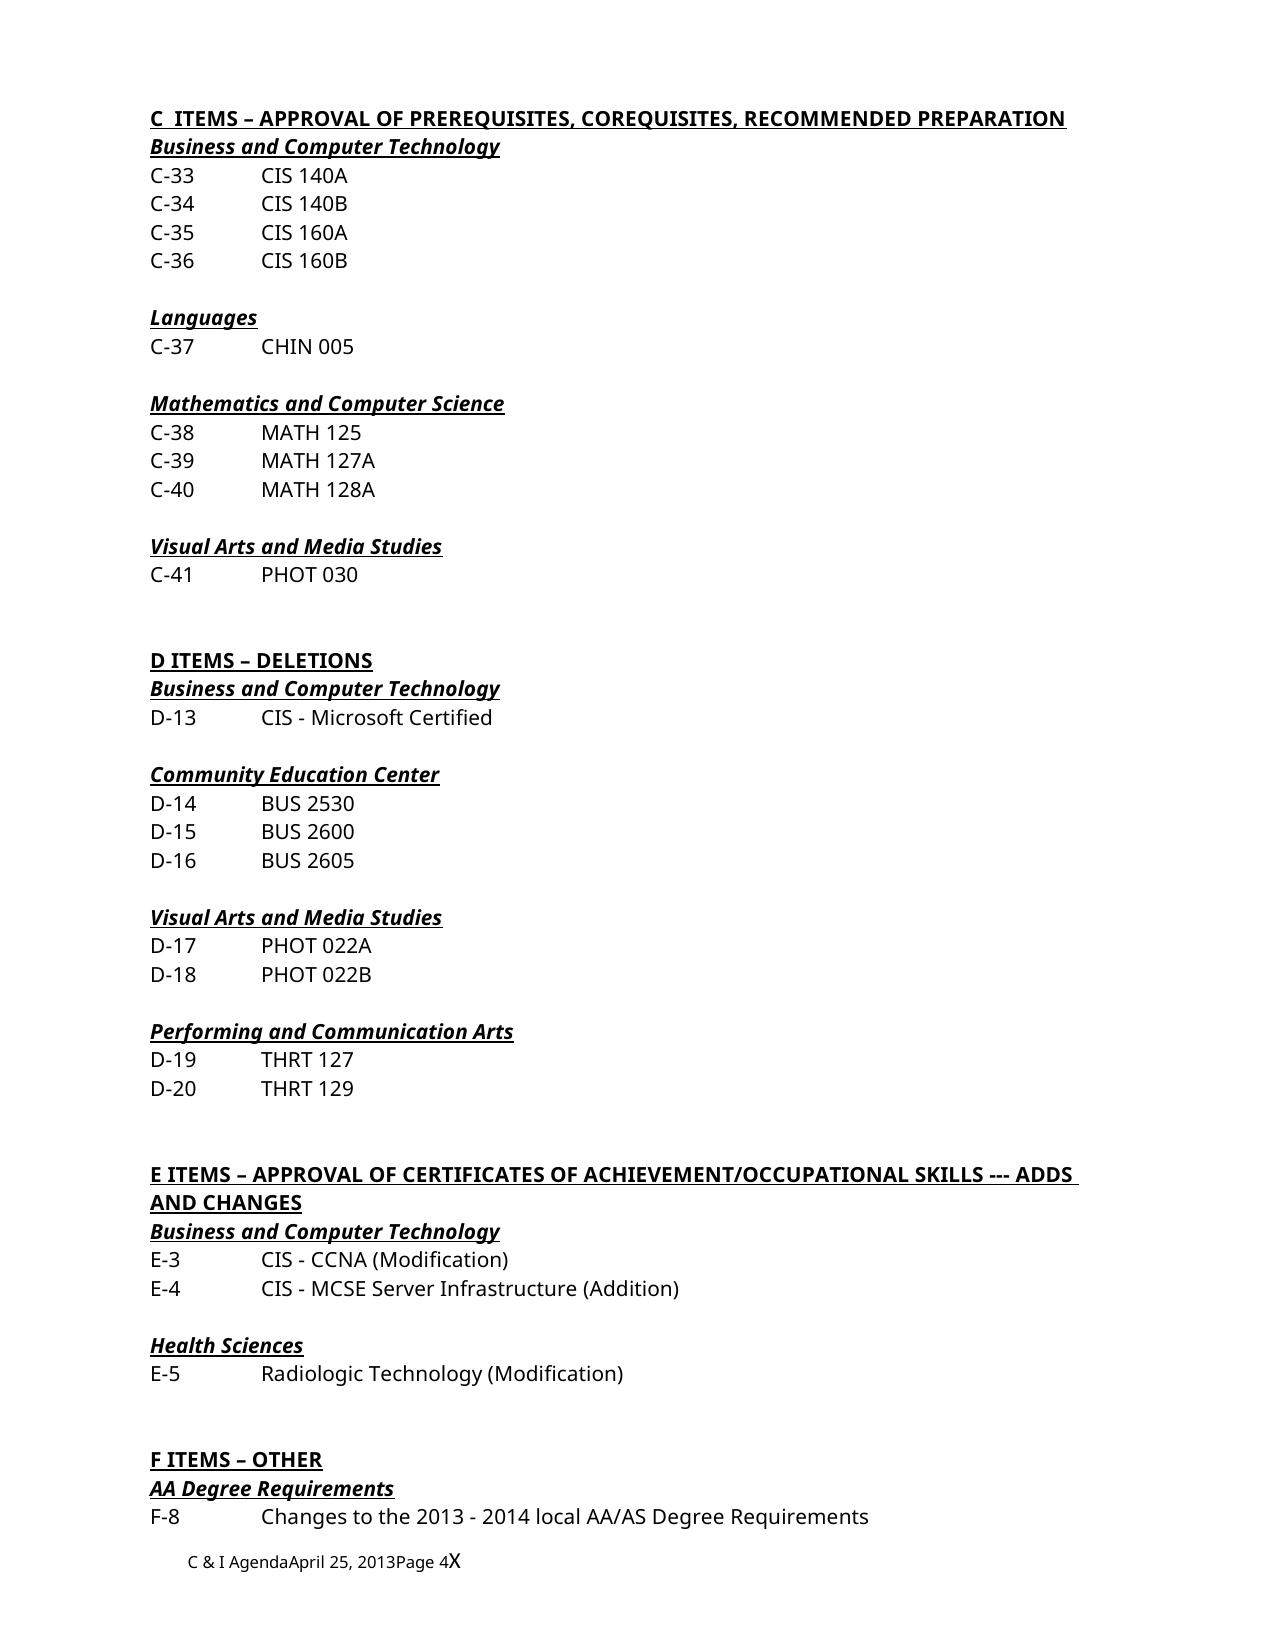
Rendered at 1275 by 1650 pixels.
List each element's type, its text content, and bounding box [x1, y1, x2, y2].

text C-39 MATH 127A [150, 446, 1125, 474]
text E-3 CIS - CCNA (Modification) [150, 1245, 1125, 1274]
text C-40 MATH 128A [150, 474, 1125, 503]
text D-14 BUS 2530 [150, 788, 1125, 817]
text C ITEMS – APPROVAL OF PREREQUISITES, COREQUISITES, RECOMMENDED PREPARATION [150, 103, 1125, 132]
text E-5 Radiologic Technology (Modification) [150, 1359, 1125, 1388]
text C-36 CIS 160B [150, 246, 1125, 275]
text Mathematics and Computer Science [150, 389, 1125, 417]
text E ITEMS – APPROVAL OF CERTIFICATES OF ACHIEVEMENT/OCCUPATIONAL SKILLS --- ADDS AND CHANGES [150, 1159, 1125, 1217]
text F-8 Changes to the 2013 - 2014 local AA/AS Degree Requirements [150, 1502, 1125, 1531]
text Visual Arts and Media Studies [150, 532, 1125, 560]
text Business and Computer Technology [150, 1217, 1125, 1245]
text Languages [150, 303, 1125, 332]
text D-18 PHOT 022B [150, 960, 1125, 988]
text AA Degree Requirements [150, 1473, 1125, 1502]
text F ITEMS – OTHER [150, 1445, 1125, 1473]
text Health Sciences [150, 1331, 1125, 1359]
text D-20 THRT 129 [150, 1074, 1125, 1102]
text D-19 THRT 127 [150, 1045, 1125, 1074]
text Performing and Communication Arts [150, 1017, 1125, 1045]
text D-15 BUS 2600 [150, 817, 1125, 846]
text Visual Arts and Media Studies [150, 903, 1125, 931]
text D-17 PHOT 022A [150, 931, 1125, 960]
text E-4 CIS - MCSE Server Infrastructure (Addition) [150, 1274, 1125, 1302]
text C-34 CIS 140B [150, 189, 1125, 218]
text D-13 CIS - Microsoft Certified [150, 703, 1125, 731]
text Community Education Center [150, 760, 1125, 788]
text C-37 CHIN 005 [150, 332, 1125, 360]
text C-33 CIS 140A [150, 161, 1125, 189]
text C-38 MATH 125 [150, 417, 1125, 446]
text D-16 BUS 2605 [150, 846, 1125, 874]
text C-41 PHOT 030 [150, 560, 1125, 589]
text Business and Computer Technology [150, 132, 1125, 161]
text D ITEMS – DELETIONS [150, 646, 1125, 674]
text Business and Computer Technology [150, 674, 1125, 703]
text C-35 CIS 160A [150, 218, 1125, 246]
